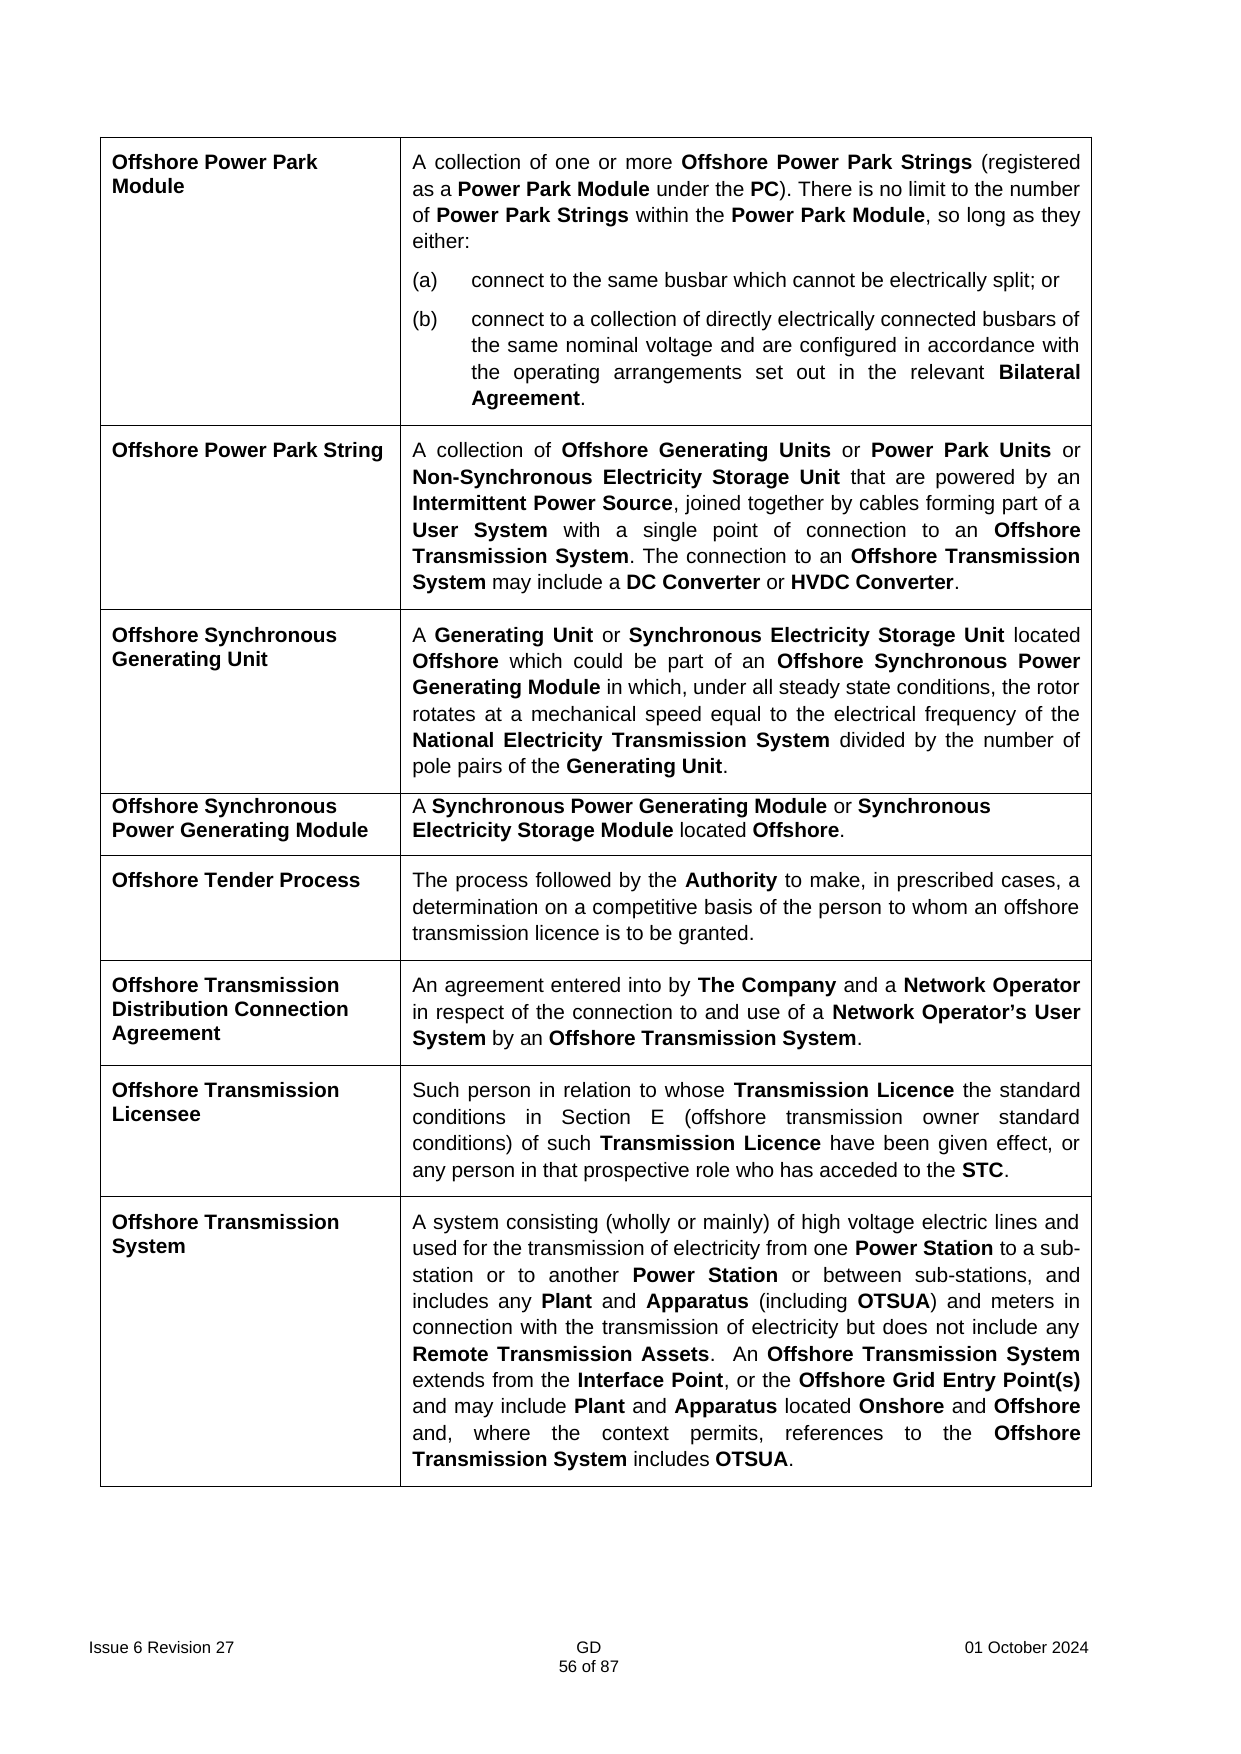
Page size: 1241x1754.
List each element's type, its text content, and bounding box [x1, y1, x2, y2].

table_cell Offshore Transmission System [101, 1197, 400, 1486]
table_cell A collection of Offshore Generating Units or Power Park Units or Non-Synchronous Electricity Storage Unit that are powered by an Intermittent Power Source, joined together by cables forming part of a User System with a single point of connection to an Offshore Transmission System. The connection to an Offshore Transmission System may include a DC Converter or HVDC Converter. [401, 426, 1091, 609]
table_cell A Generating Unit or Synchronous Electricity Storage Unit located Offshore which could be part of an Offshore Synchronous Power Generating Module in which, under all steady state conditions, the rotor rotates at a mechanical speed equal to the electrical frequency of the National Electricity Transmission System divided by the number of pole pairs of the Generating Unit. [401, 610, 1091, 793]
table_cell Offshore Power Park Module [101, 138, 400, 425]
table_cell Offshore Power Park String [101, 426, 400, 609]
table_cell Offshore Transmission Licensee [101, 1066, 400, 1196]
table_cell Offshore Transmission Distribution Connection Agreement [101, 961, 400, 1065]
table_cell An agreement entered into by The Company and a Network Operator in respect of the connection to and use of a Network Operator’s User System by an Offshore Transmission System. [401, 961, 1091, 1065]
table_cell A collection of one or more Offshore Power Park Strings (registered as a Power Park Module under the PC). There is no limit to the number of Power Park Strings within the Power Park Module, so long as they either: (a) connect to the same busbar which cannot be electrically split; or (b) connect to a collection of directly electrically connected busbars of the same nominal voltage and are configured in accordance with the operating arrangements set out in the relevant Bilateral Agreement. [401, 138, 1091, 425]
table_cell The process followed by the Authority to make, in prescribed cases, a determination on a competitive basis of the person to whom an offshore transmission licence is to be granted. [401, 856, 1091, 960]
table_cell Offshore Synchronous Generating Unit [101, 610, 400, 793]
table_cell A system consisting (wholly or mainly) of high voltage electric lines and used for the transmission of electricity from one Power Station to a sub-station or to another Power Station or between sub-stations, and includes any Plant and Apparatus (including OTSUA) and meters in connection with the transmission of electricity but does not include any Remote Transmission Assets. An Offshore Transmission System extends from the Interface Point, or the Offshore Grid Entry Point(s) and may include Plant and Apparatus located Onshore and Offshore and, where the context permits, references to the Offshore Transmission System includes OTSUA. [401, 1197, 1091, 1486]
table_cell Offshore Tender Process [101, 856, 400, 960]
table_cell A Synchronous Power Generating Module or Synchronous Electricity Storage Module located Offshore. [401, 794, 1091, 854]
table_cell Offshore Synchronous Power Generating Module [101, 794, 400, 854]
table_cell Such person in relation to whose Transmission Licence the standard conditions in Section E (offshore transmission owner standard conditions) of such Transmission Licence have been given effect, or any person in that prospective role who has acceded to the STC. [401, 1066, 1091, 1196]
